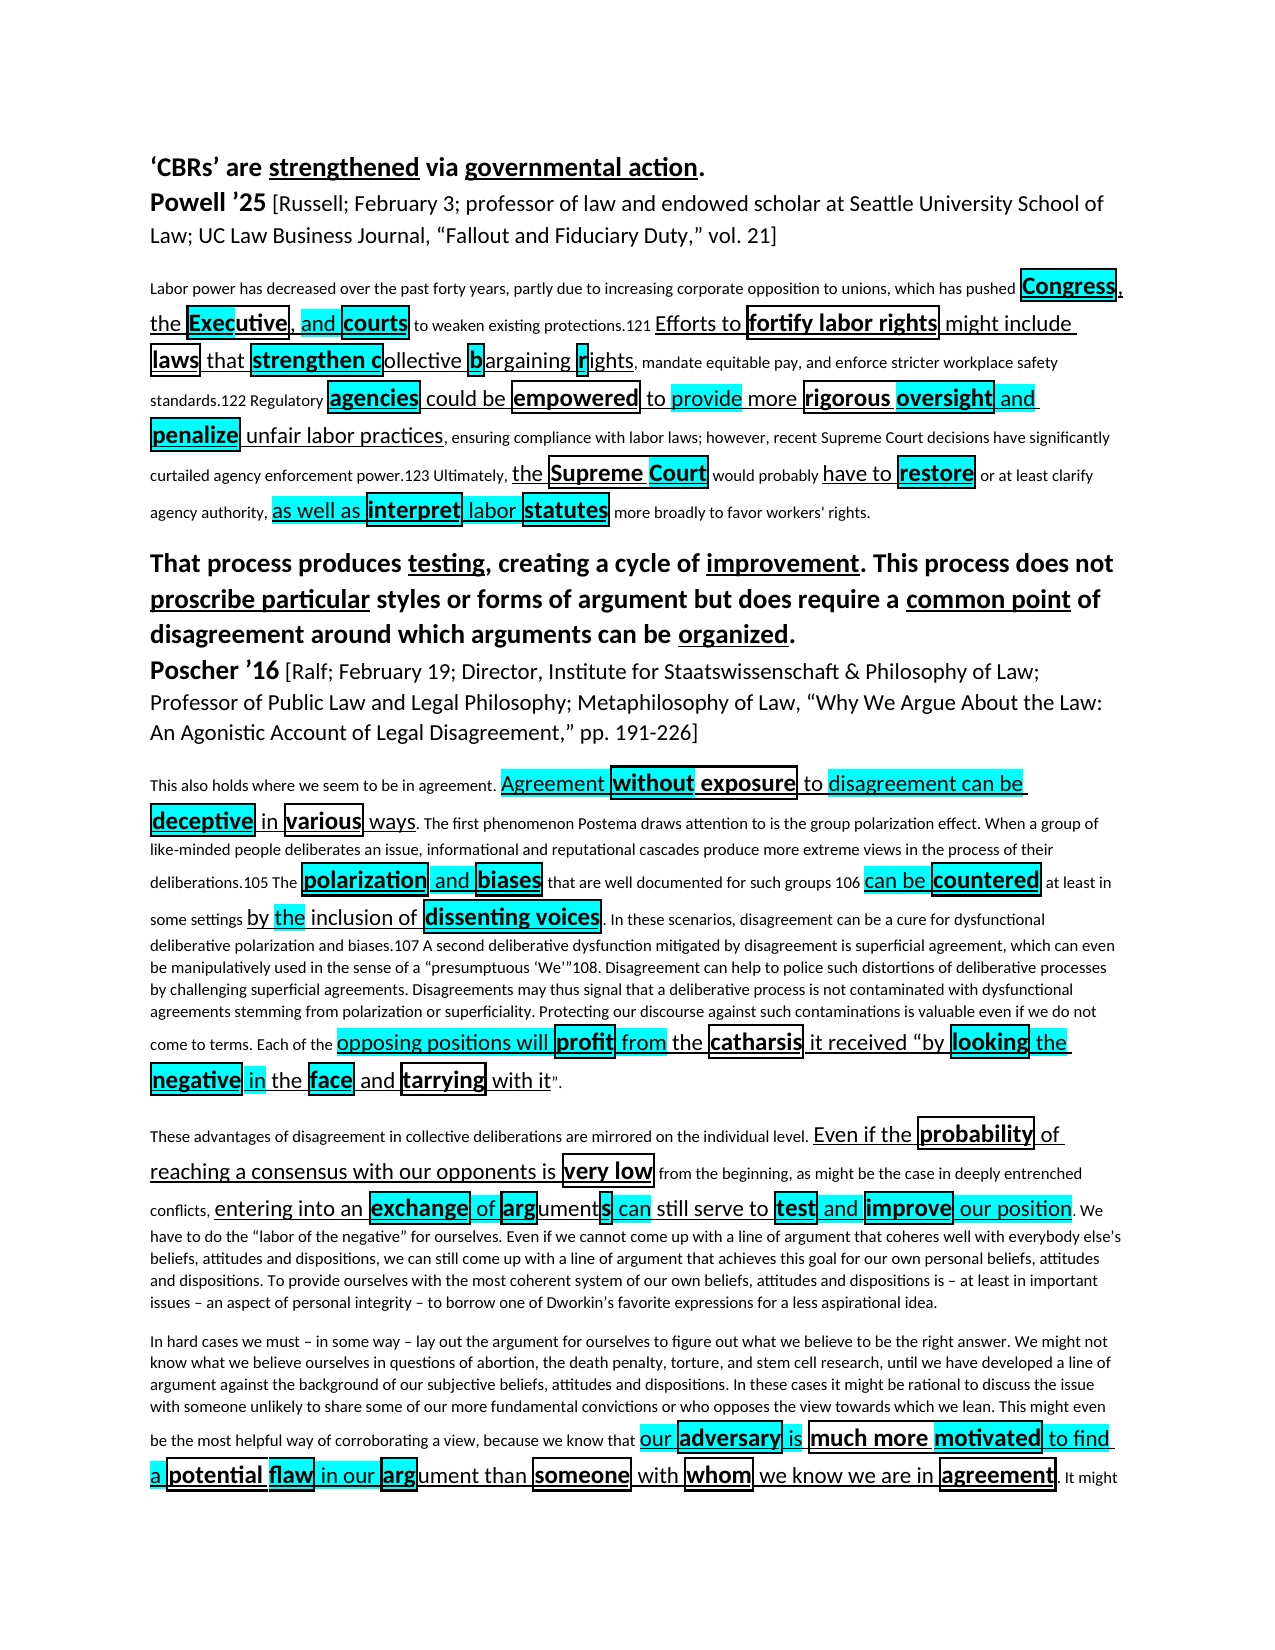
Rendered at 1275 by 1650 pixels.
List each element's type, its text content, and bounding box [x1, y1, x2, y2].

subtitle ‘CBRs’ are strengthened via governmental action. [150, 150, 1125, 183]
text Poscher ’16 [Ralf; February 19; Director, Institute for Staatswissenschaft & Philosophy of Law; Professor of Public Law and Legal Philosophy; Metaphilosophy of Law, “Why We Argue About the Law: An Agonistic Account of Legal Disagreement,” pp. 191-226] [150, 653, 1125, 746]
text Labor power has decreased over the past forty years, partly due to increasing corporate opposition to unions, which has pushed Congress, the Executive, and courts to weaken existing protections.121 Efforts to fortify labor rights might include laws that strengthen collective bargaining rights, mandate equitable pay, and enforce stricter workplace safety standards.122 Regulatory agencies could be empowered to provide more rigorous oversight and penalize unfair labor practices, ensuring compliance with labor laws; however, recent Supreme Court decisions have significantly curtailed agency enforcement power.123 Ultimately, the Supreme Court would probably have to restore or at least clarify agency authority, as well as interpret labor statutes more broadly to favor workers' rights. [150, 268, 1125, 527]
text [150, 1331, 1125, 1492]
text Powell ’25 [Russell; February 3; professor of law and endowed scholar at Seattle University School of Law; UC Law Business Journal, “Fallout and Fiduciary Duty,” vol. 21] [150, 186, 1125, 249]
text This also holds where we seem to be in agreement. Agreement without exposure to disagreement can be deceptive in various ways. The first phenomenon Postema draws attention to is the group polarization effect. When a group of like‐minded people deliberates an issue, informational and reputational cascades produce more extreme views in the process of their deliberations.105 The polarization and biases that are well documented for such groups 106 can be countered at least in some settings by the inclusion of dissenting voices. In these scenarios, disagreement can be a cure for dysfunctional deliberative polarization and biases.107 A second deliberative dysfunction mitigated by disagreement is superficial agreement, which can even be manipulatively used in the sense of a “presumptuous ‘We’”108. Disagreement can help to police such distortions of deliberative processes by challenging superficial agreements. Disagreements may thus signal that a deliberative process is not contaminated with dysfunctional agreements stemming from polarization or superficiality. Protecting our discourse against such contaminations is valuable even if we do not come to terms. Each of the opposing positions will profit from the catharsis it received “by looking the negative in the face and tarrying with it”. [150, 765, 1125, 1096]
subtitle That process produces testing, creating a cycle of improvement. This process does not proscribe particular styles or forms of argument but does require a common point of disagreement around which arguments can be organized. [150, 546, 1125, 650]
text These advantages of disagreement in collective deliberations are mirrored on the individual level. Even if the probability of reaching a consensus with our opponents is very low from the beginning, as might be the case in deeply entrenched conflicts, entering into an exchange of arguments can still serve to test and improve our position. We have to do the “labor of the negative” for ourselves. Even if we cannot come up with a line of argument that coheres well with everybody else’s beliefs, attitudes and dispositions, we can still come up with a line of argument that achieves this goal for our own personal beliefs, attitudes and dispositions. To provide ourselves with the most coherent system of our own beliefs, attitudes and dispositions is – at least in important issues – an aspect of personal integrity – to borrow one of Dworkin’s favorite expressions for a less aspirational idea. [150, 1116, 1125, 1313]
